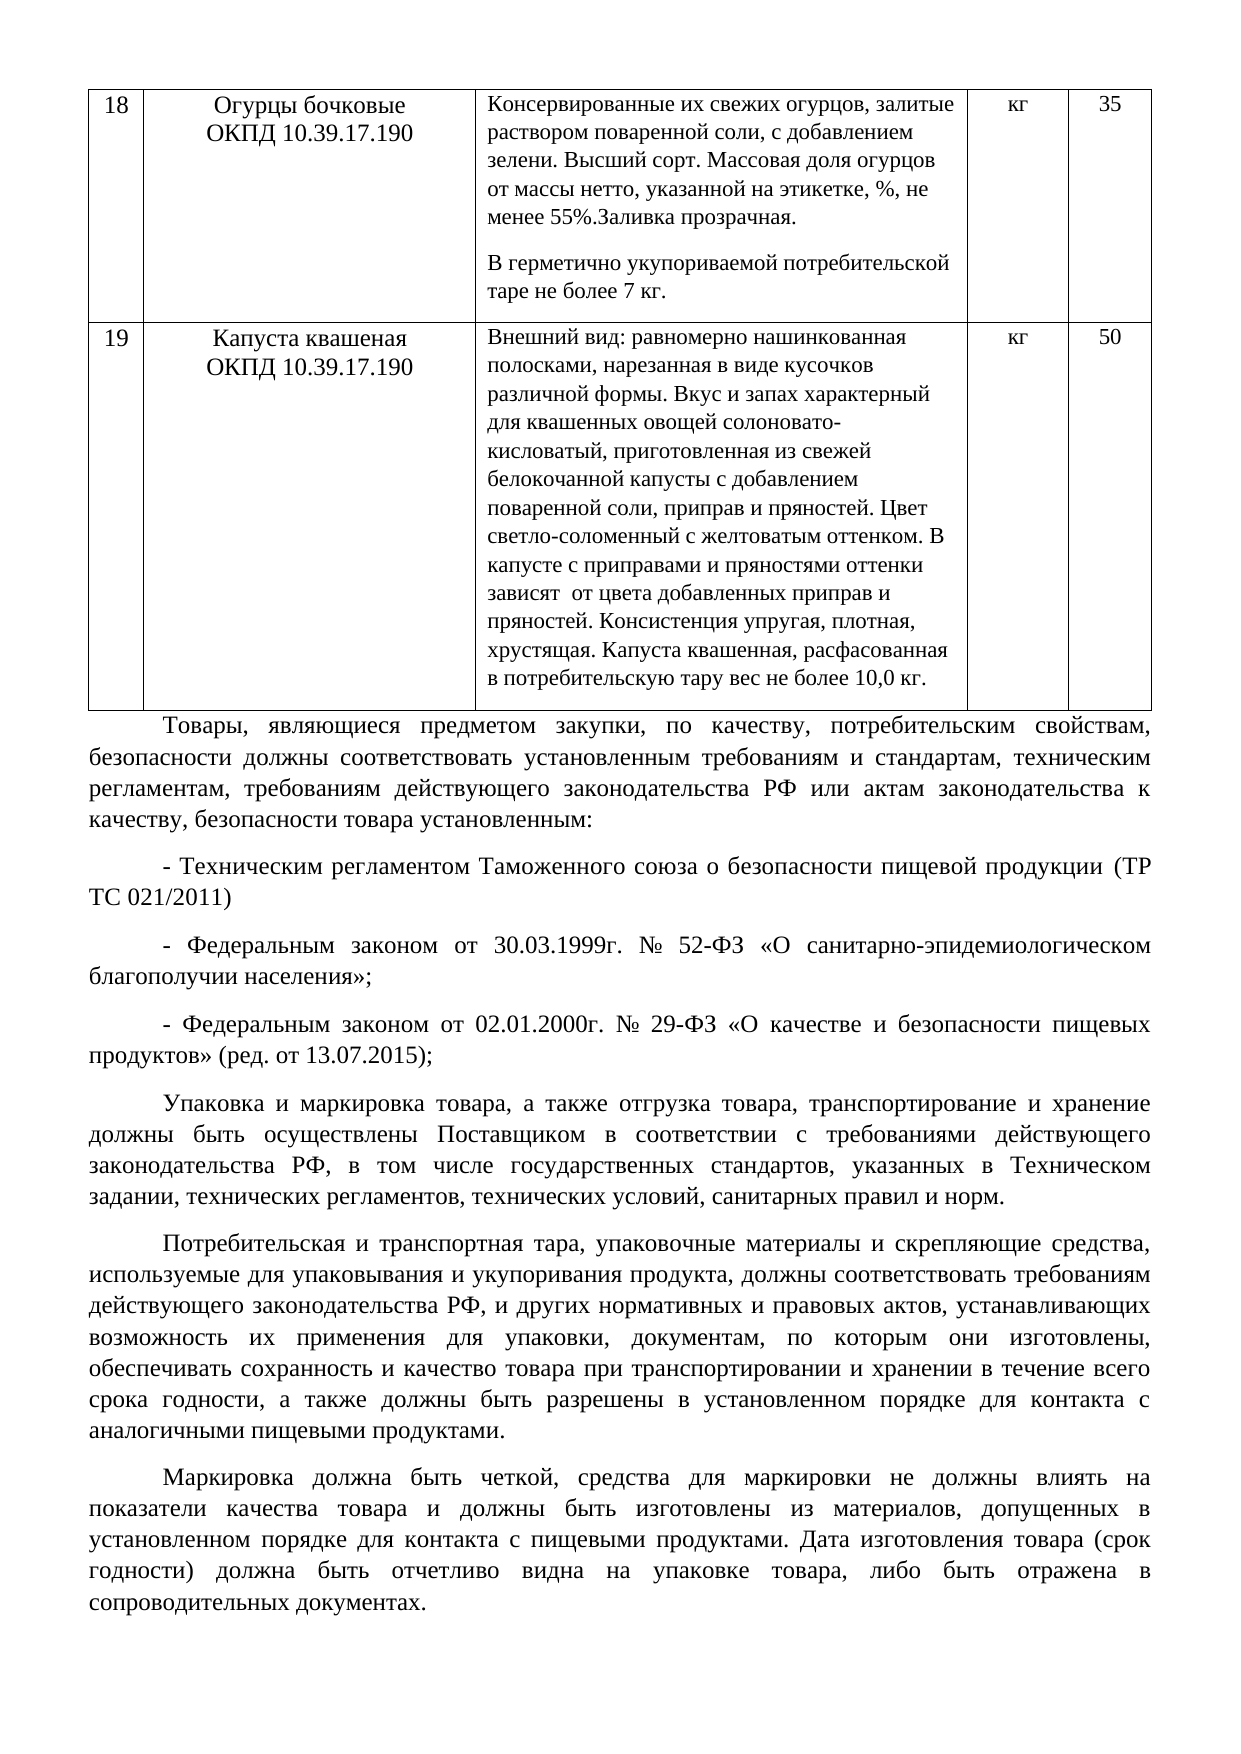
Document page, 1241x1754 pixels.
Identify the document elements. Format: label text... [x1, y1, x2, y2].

table_cell 19 [89, 323, 143, 709]
text - Техническим регламентом Таможенного союза о безопасности пищевой продукции (ТР ТС 021/2011) [89, 851, 1152, 911]
table_cell 35 [1069, 90, 1151, 322]
text Потребительская и транспортная тара, упаковочные материалы и скрепляющие средства, используемые для упаковывания и укупоривания продукта, должны соответствовать требованиям действующего законодательства РФ, и других нормативных и правовых актов, устанавливающих возможность их применения для упаковки, документам, по которым они изготовлены, обеспечивать сохранность и качество товара при транспортировании и хранении в течение всего срока годности, а также должны быть разрешены в установленном порядке для контакта с аналогичными пищевыми продуктами. [89, 1228, 1152, 1443]
text Маркировка должна быть четкой, средства для маркировки не должны влиять на показатели качества товара и должны быть изготовлены из материалов, допущенных в установленном порядке для контакта с пищевыми продуктами. Дата изготовления товара (срок годности) должна быть отчетливо видна на упаковке товара, либо быть отражена в сопроводительных документах. [89, 1462, 1152, 1615]
table_cell кг [968, 323, 1068, 709]
text Товары, являющиеся предметом закупки, по качеству, потребительским свойствам, безопасности должны соответствовать установленным требованиям и стандартам, техническим регламентам, требованиям действующего законодательства РФ или актам законодательства к качеству, безопасности товара установленным: [89, 711, 1152, 832]
table_cell Консервированные их свежих огурцов, залитые раствором поваренной соли, с добавлением зелени. Высший сорт. Массовая доля огурцов от массы нетто, указанной на этикетке, %, не менее 55%.Заливка прозрачная. В герметично укупориваемой потребительской таре не более 7 кг. [476, 90, 967, 322]
text Упаковка и маркировка товара, а также отгрузка товара, транспортирование и хранение должны быть осуществлены Поставщиком в соответствии с требованиями действующего законодательства РФ, в том числе государственных стандартов, указанных в Техническом задании, технических регламентов, технических условий, санитарных правил и норм. [89, 1088, 1152, 1209]
table_cell Капуста квашеная ОКПД 10.39.17.190 [144, 323, 475, 709]
text - Федеральным законом от 30.03.1999г. № 52-ФЗ «О санитарно-эпидемиологическом благополучии населения»; [89, 930, 1152, 990]
table_cell Огурцы бочковые ОКПД 10.39.17.190 [144, 90, 475, 322]
table_cell Внешний вид: равномерно нашинкованная полосками, нарезанная в виде кусочков различной формы. Вкус и запах характерный для квашенных овощей солоновато-кисловатый, приготовленная из свежей белокочанной капусты с добавлением поваренной соли, приправ и пряностей. Цвет светло-соломенный с желтоватым оттенком. В капусте с приправами и пряностями оттенки зависят от цвета добавленных приправ и пряностей. Консистенция упругая, плотная, хрустящая. Капуста квашенная, расфасованная в потребительскую тару вес не более 10,0 кг. [476, 323, 967, 709]
text - Федеральным законом от 02.01.2000г. № 29-ФЗ «О качестве и безопасности пищевых продуктов» (ред. от 13.07.2015); [89, 1009, 1152, 1069]
table_cell кг [968, 90, 1068, 322]
table_cell 18 [89, 90, 143, 322]
table_cell 50 [1069, 323, 1151, 709]
